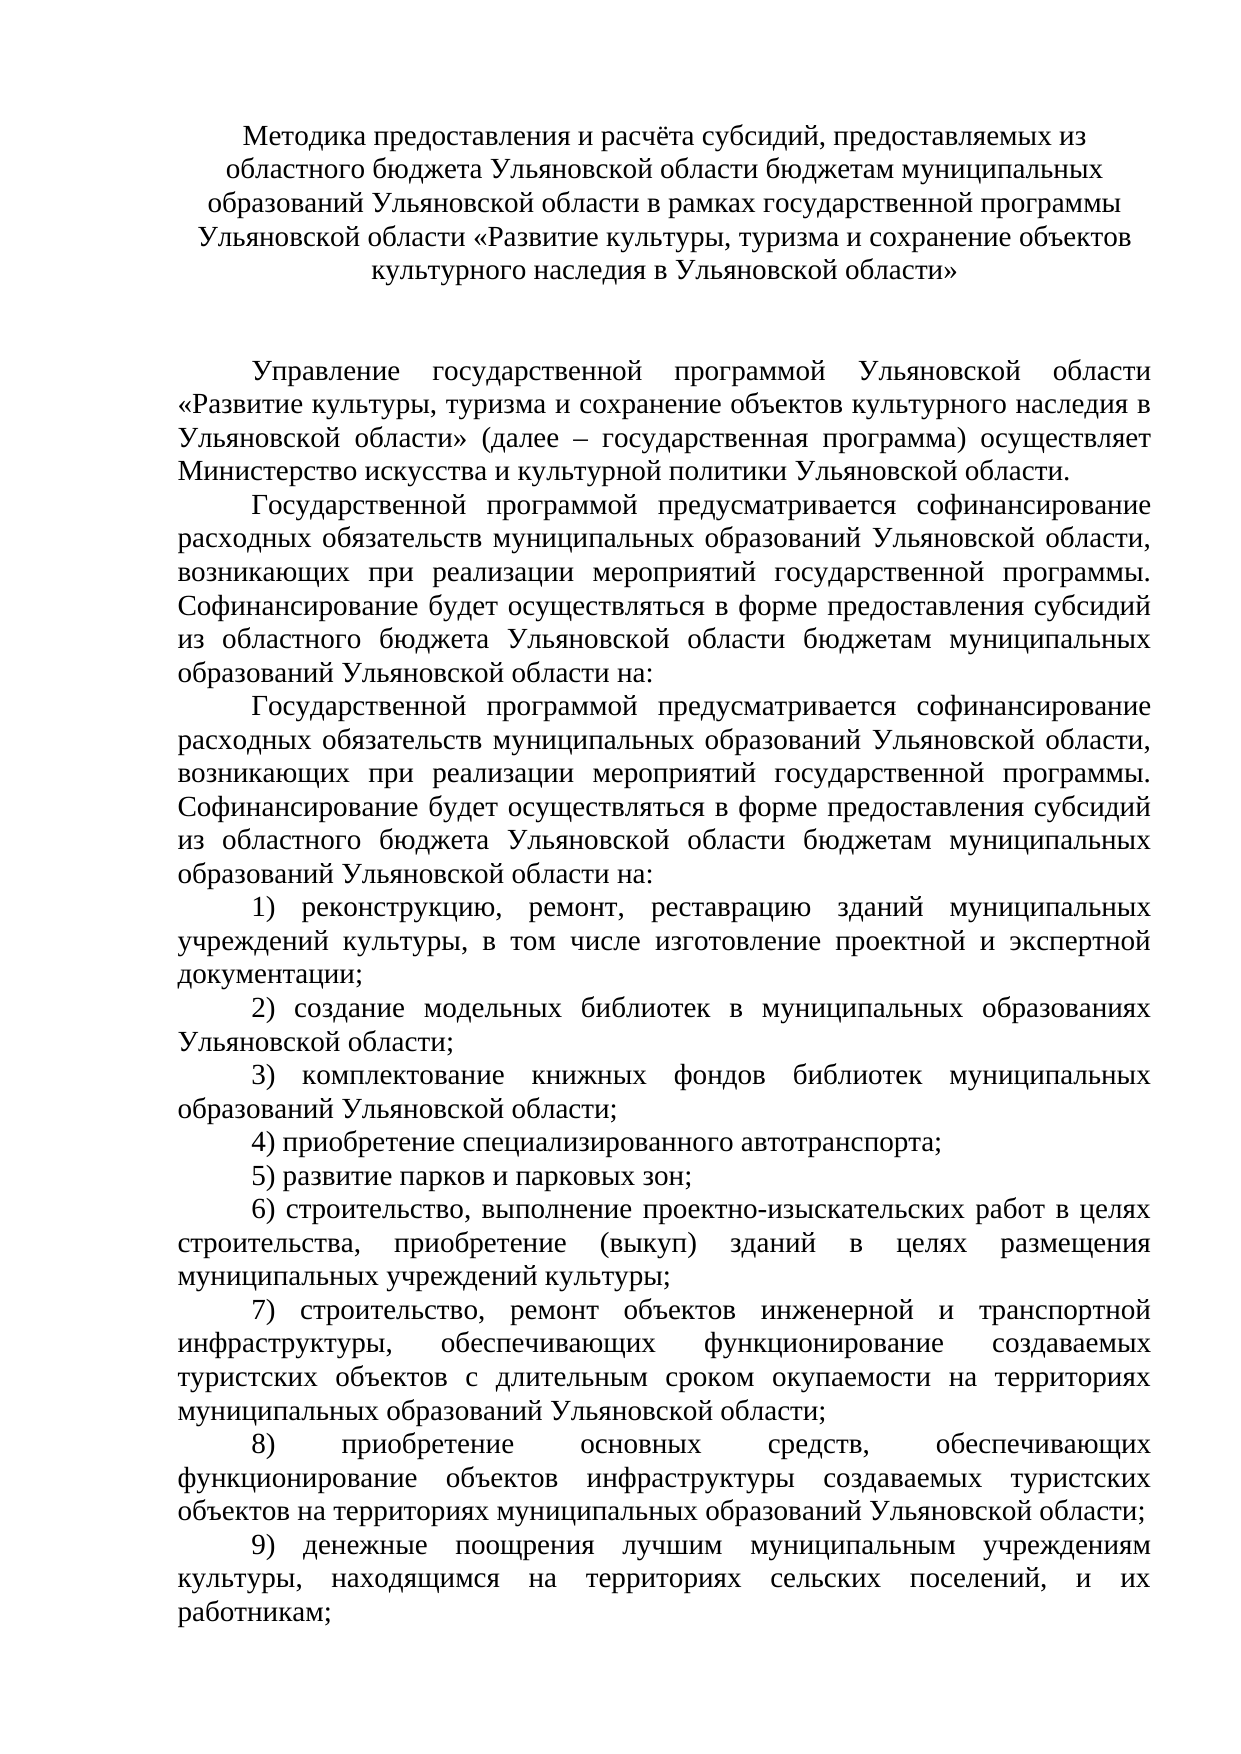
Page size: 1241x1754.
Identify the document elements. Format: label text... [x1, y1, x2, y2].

text 5) развитие парков и парковых зон; [177, 1158, 1152, 1191]
text 4) приобретение специализированного автотранспорта; [177, 1124, 1152, 1158]
text 1) реконструкцию, ремонт, реставрацию зданий муниципальных учреждений культуры, в том числе изготовление проектной и экспертной документации; [177, 889, 1152, 990]
text 7) строительство, ремонт объектов инженерной и транспортной инфраструктуры, обеспечивающих функционирование создаваемых туристских объектов с длительным сроком окупаемости на территориях муниципальных образований Ульяновской области; [177, 1292, 1152, 1426]
text 6) строительство, выполнение проектно-изыскательских работ в целях строительства, приобретение (выкуп) зданий в целях размещения муниципальных учреждений культуры; [177, 1191, 1152, 1292]
text Государственной программой предусматривается софинансирование расходных обязательств муниципальных образований Ульяновской области, возникающих при реализации мероприятий государственной программы. Софинансирование будет осуществляться в форме предоставления субсидий из областного бюджета Ульяновской области бюджетам муниципальных образований Ульяновской области на: [177, 688, 1152, 889]
text 3) комплектование книжных фондов библиотек муниципальных образований Ульяновской области; [177, 1057, 1152, 1124]
text Государственной программой предусматривается софинансирование расходных обязательств муниципальных образований Ульяновской области, возникающих при реализации мероприятий государственной программы. Софинансирование будет осуществляться в форме предоставления субсидий из областного бюджета Ульяновской области бюджетам муниципальных образований Ульяновской области на: [177, 487, 1152, 688]
text 9) денежные поощрения лучшим муниципальным учреждениям культуры, находящимся на территориях сельских поселений, и их работникам; [177, 1527, 1152, 1627]
text Методика предоставления и расчёта субсидий, предоставляемых из областного бюджета Ульяновской области бюджетам муниципальных образований Ульяновской области в рамках государственной программы Ульяновской области «Развитие культуры, туризма и сохранение объектов культурного наследия в Ульяновской области» [177, 118, 1152, 286]
text Управление государственной программой Ульяновской области «Развитие культуры, туризма и сохранение объектов культурного наследия в Ульяновской области» (далее – государственная программа) осуществляет Министерство искусства и культурной политики Ульяновской области. [177, 353, 1152, 487]
text 8) приобретение основных средств, обеспечивающих функционирование объектов инфраструктуры создаваемых туристских объектов на территориях муниципальных образований Ульяновской области; [177, 1426, 1152, 1527]
text 2) создание модельных библиотек в муниципальных образованиях Ульяновской области; [177, 990, 1152, 1057]
